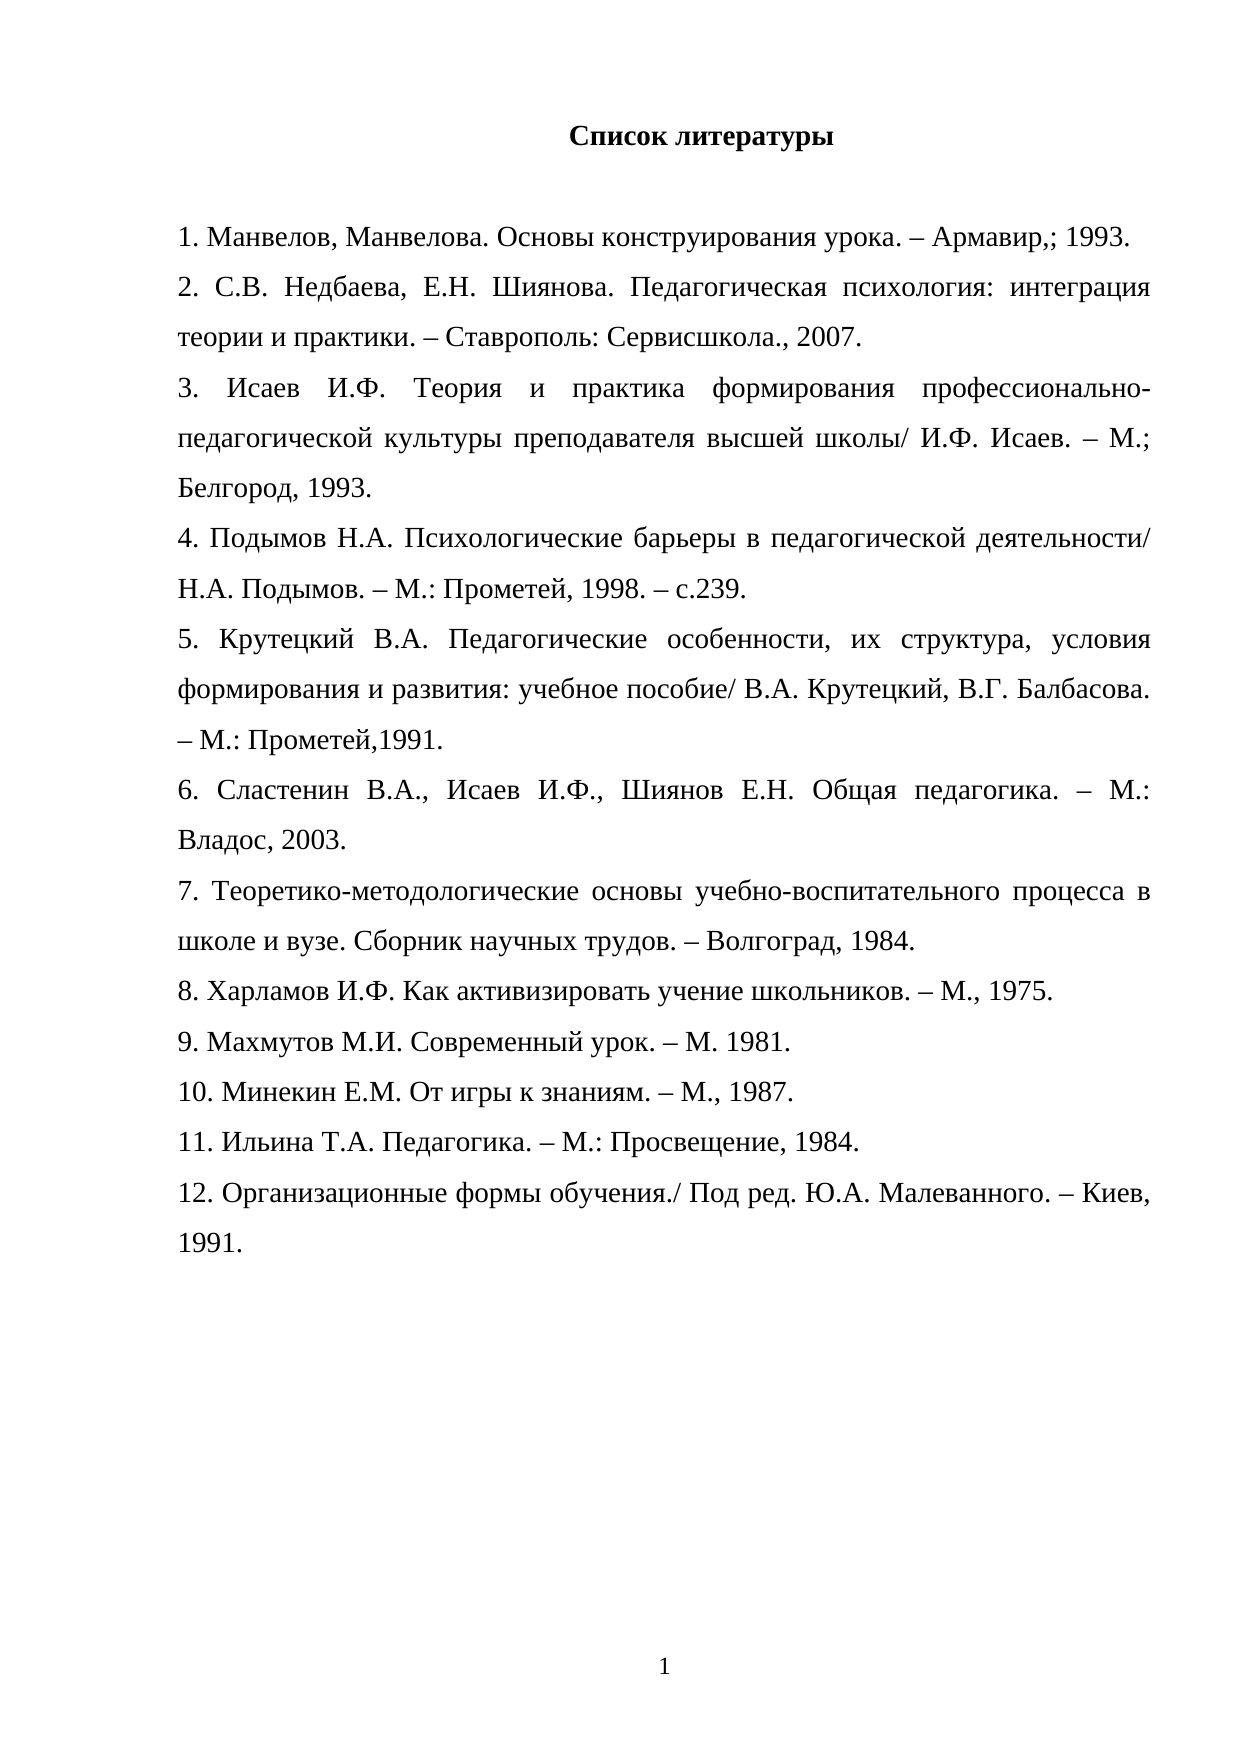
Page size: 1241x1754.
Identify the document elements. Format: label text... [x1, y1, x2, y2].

text 8. Харламов И.Ф. Как активизировать учение школьников. – М., 1975. [177, 973, 1152, 1007]
text 5. Крутецкий В.А. Педагогические особенности, их структура, условия формирования и развития: учебное пособие/ В.А. Крутецкий, В.Г. Балбасова. – М.: Прометей,1991. [177, 621, 1152, 755]
text 2. С.В. Недбаева, Е.Н. Шиянова. Педагогическая психология: интеграция теории и практики. – Ставрополь: Сервисшкола., 2007. [177, 269, 1152, 353]
text 4. Подымов Н.А. Психологические барьеры в педагогической деятельности/ Н.А. Подымов. – М.: Прометей, 1998. – с.239. [177, 521, 1152, 604]
text 3. Исаев И.Ф. Теория и практика формирования профессионально-педагогической культуры преподавателя высшей школы/ И.Ф. Исаев. – М.; Белгород, 1993. [177, 370, 1152, 504]
text 11. Ильина Т.А. Педагогика. – М.: Просвещение, 1984. [177, 1124, 1152, 1158]
text 12. Организационные формы обучения./ Под ред. Ю.А. Малеванного. – Киев, 1991. [177, 1175, 1152, 1258]
text 1. Манвелов, Манвелова. Основы конструирования урока. – Армавир,; 1993. [177, 219, 1152, 252]
text 6. Сластенин В.А., Исаев И.Ф., Шиянов Е.Н. Общая педагогика. – М.: Владос, 2003. [177, 772, 1152, 856]
text Список литературы [177, 118, 1152, 152]
text 7. Теоретико-методологические основы учебно-воспитательного процесса в школе и вузе. Сборник научных трудов. – Волгоград, 1984. [177, 873, 1152, 957]
text 10. Минекин Е.М. От игры к знаниям. – М., 1987. [177, 1074, 1152, 1108]
text 9. Махмутов М.И. Современный урок. – М. 1981. [177, 1024, 1152, 1057]
